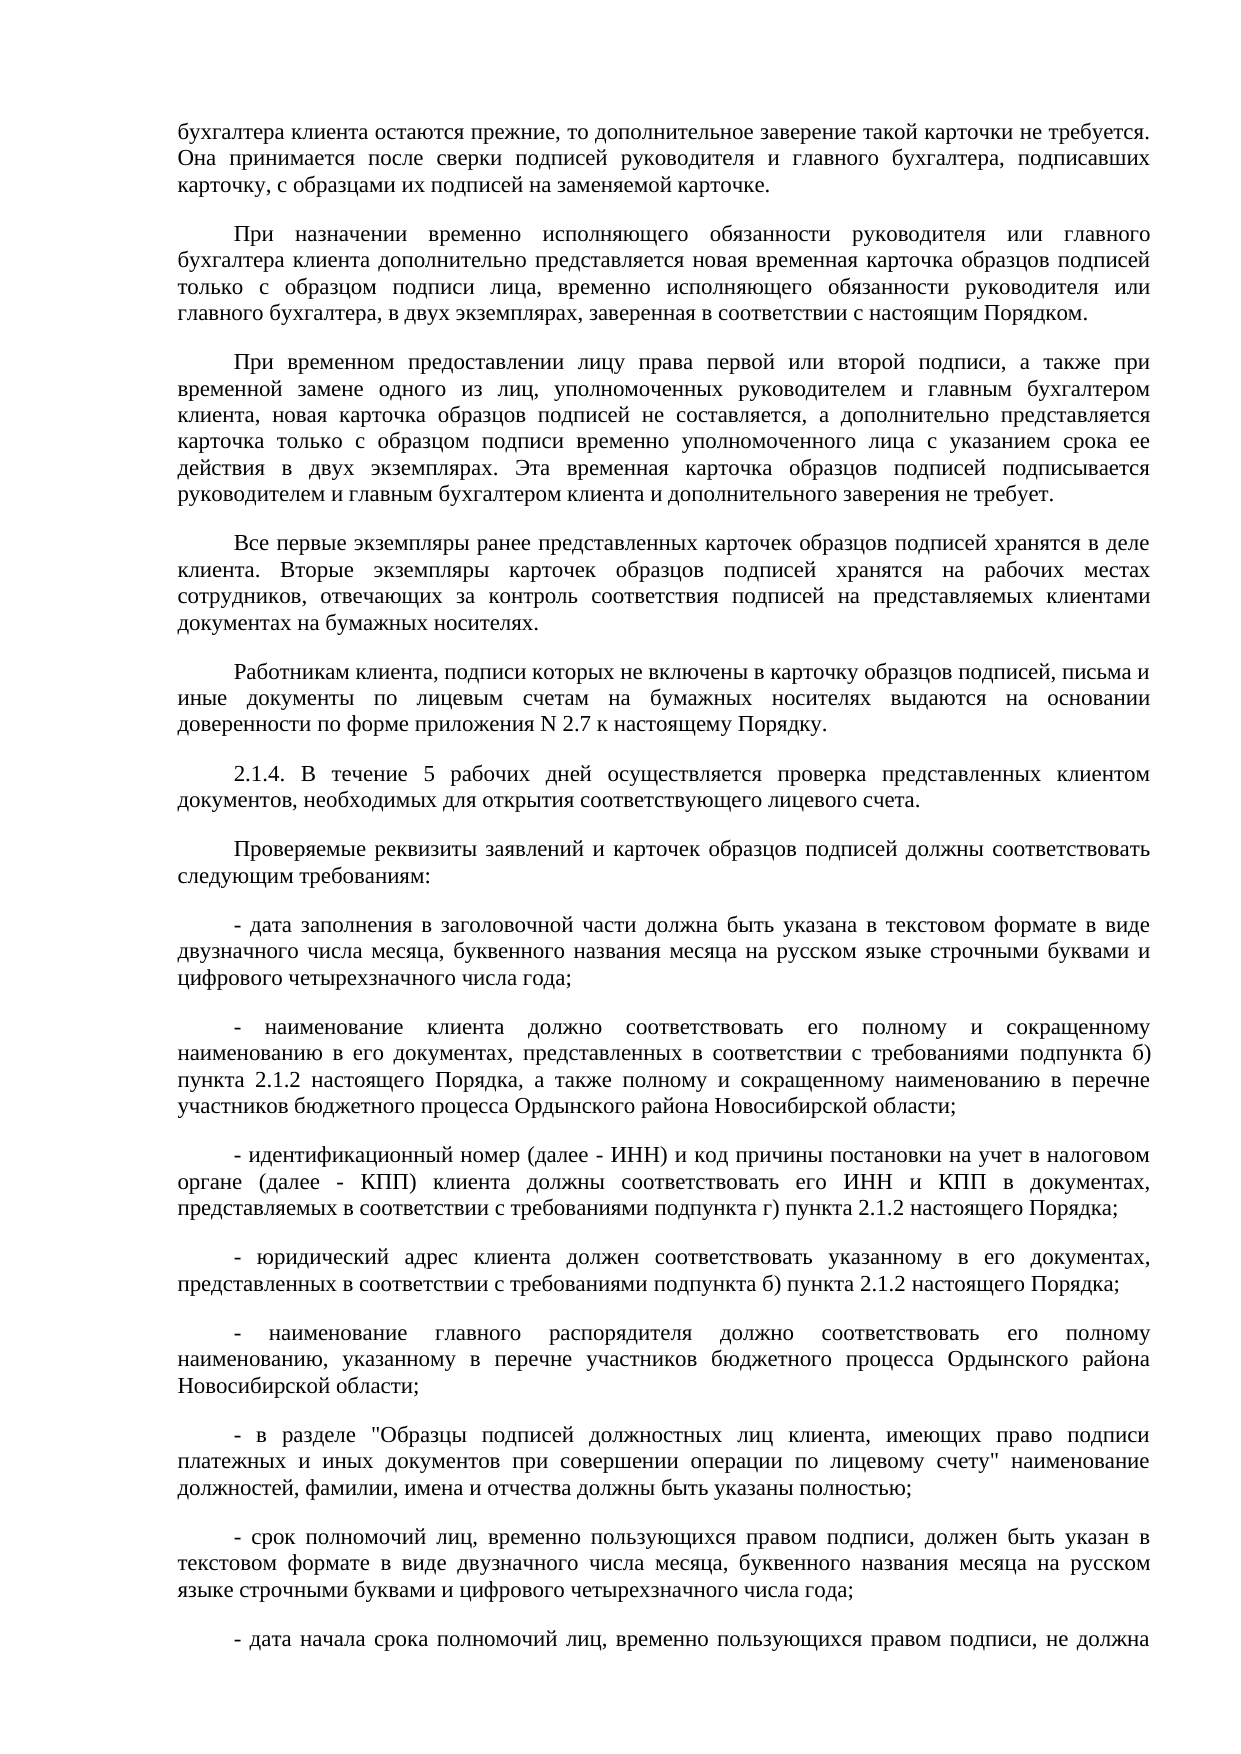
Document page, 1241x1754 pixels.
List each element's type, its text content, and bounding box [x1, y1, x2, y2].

text При временном предоставлении лицу права первой или второй подписи, а также при временной замене одного из лиц, уполномоченных руководителем и главным бухгалтером клиента, новая карточка образцов подписей не составляется, а дополнительно представляется карточка только с образцом подписи временно уполномоченного лица с указанием срока ее действия в двух экземплярах. Эта временная карточка образцов подписей подписывается руководителем и главным бухгалтером клиента и дополнительного заверения не требует. [177, 348, 1152, 507]
text - юридический адрес клиента должен соответствовать указанному в его документах, представленных в соответствии с требованиями подпункта б) пункта 2.1.2 настоящего Порядка; [177, 1243, 1152, 1296]
text - наименование клиента должно соответствовать его полному и сокращенному наименованию в его документах, представленных в соответствии с требованиями подпункта б) пункта 2.1.2 настоящего Порядка, а также полному и сокращенному наименованию в перечне участников бюджетного процесса Ордынского района Новосибирской области; [177, 1013, 1152, 1118]
text - срок полномочий лиц, временно пользующихся правом подписи, должен быть указан в текстовом формате в виде двузначного числа месяца, буквенного названия месяца на русском языке строчными буквами и цифрового четырехзначного числа года; [177, 1523, 1152, 1602]
text 2.1.4. В течение 5 рабочих дней осуществляется проверка представленных клиентом документов, необходимых для открытия соответствующего лицевого счета. [177, 760, 1152, 812]
text Работникам клиента, подписи которых не включены в карточку образцов подписей, письма и иные документы по лицевым счетам на бумажных носителях выдаются на основании доверенности по форме приложения N 2.7 к настоящему Порядку. [177, 658, 1152, 737]
text Все первые экземпляры ранее представленных карточек образцов подписей хранятся в деле клиента. Вторые экземпляры карточек образцов подписей хранятся на рабочих местах сотрудников, отвечающих за контроль соответствия подписей на представляемых клиентами документах на бумажных носителях. [177, 529, 1152, 635]
text - идентификационный номер (далее - ИНН) и код причины постановки на учет в налоговом органе (далее - КПП) клиента должны соответствовать его ИНН и КПП в документах, представляемых в соответствии с требованиями подпункта г) пункта 2.1.2 настоящего Порядка; [177, 1141, 1152, 1220]
text - дата заполнения в заголовочной части должна быть указана в текстовом формате в виде двузначного числа месяца, буквенного названия месяца на русском языке строчными буквами и цифрового четырехзначного числа года; [177, 911, 1152, 990]
text - в разделе "Образцы подписей должностных лиц клиента, имеющих право подписи платежных и иных документов при совершении операции по лицевому счету" наименование должностей, фамилии, имена и отчества должны быть указаны полностью; [177, 1421, 1152, 1500]
text Проверяемые реквизиты заявлений и карточек образцов подписей должны соответствовать следующим требованиям: [177, 835, 1152, 888]
text - наименование главного распорядителя должно соответствовать его полному наименованию, указанному в перечне участников бюджетного процесса Ордынского района Новосибирской области; [177, 1319, 1152, 1398]
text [177, 118, 1152, 197]
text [177, 1625, 1152, 1651]
text При назначении временно исполняющего обязанности руководителя или главного бухгалтера клиента дополнительно представляется новая временная карточка образцов подписей только с образцом подписи лица, временно исполняющего обязанности руководителя или главного бухгалтера, в двух экземплярах, заверенная в соответствии с настоящим Порядком. [177, 220, 1152, 326]
